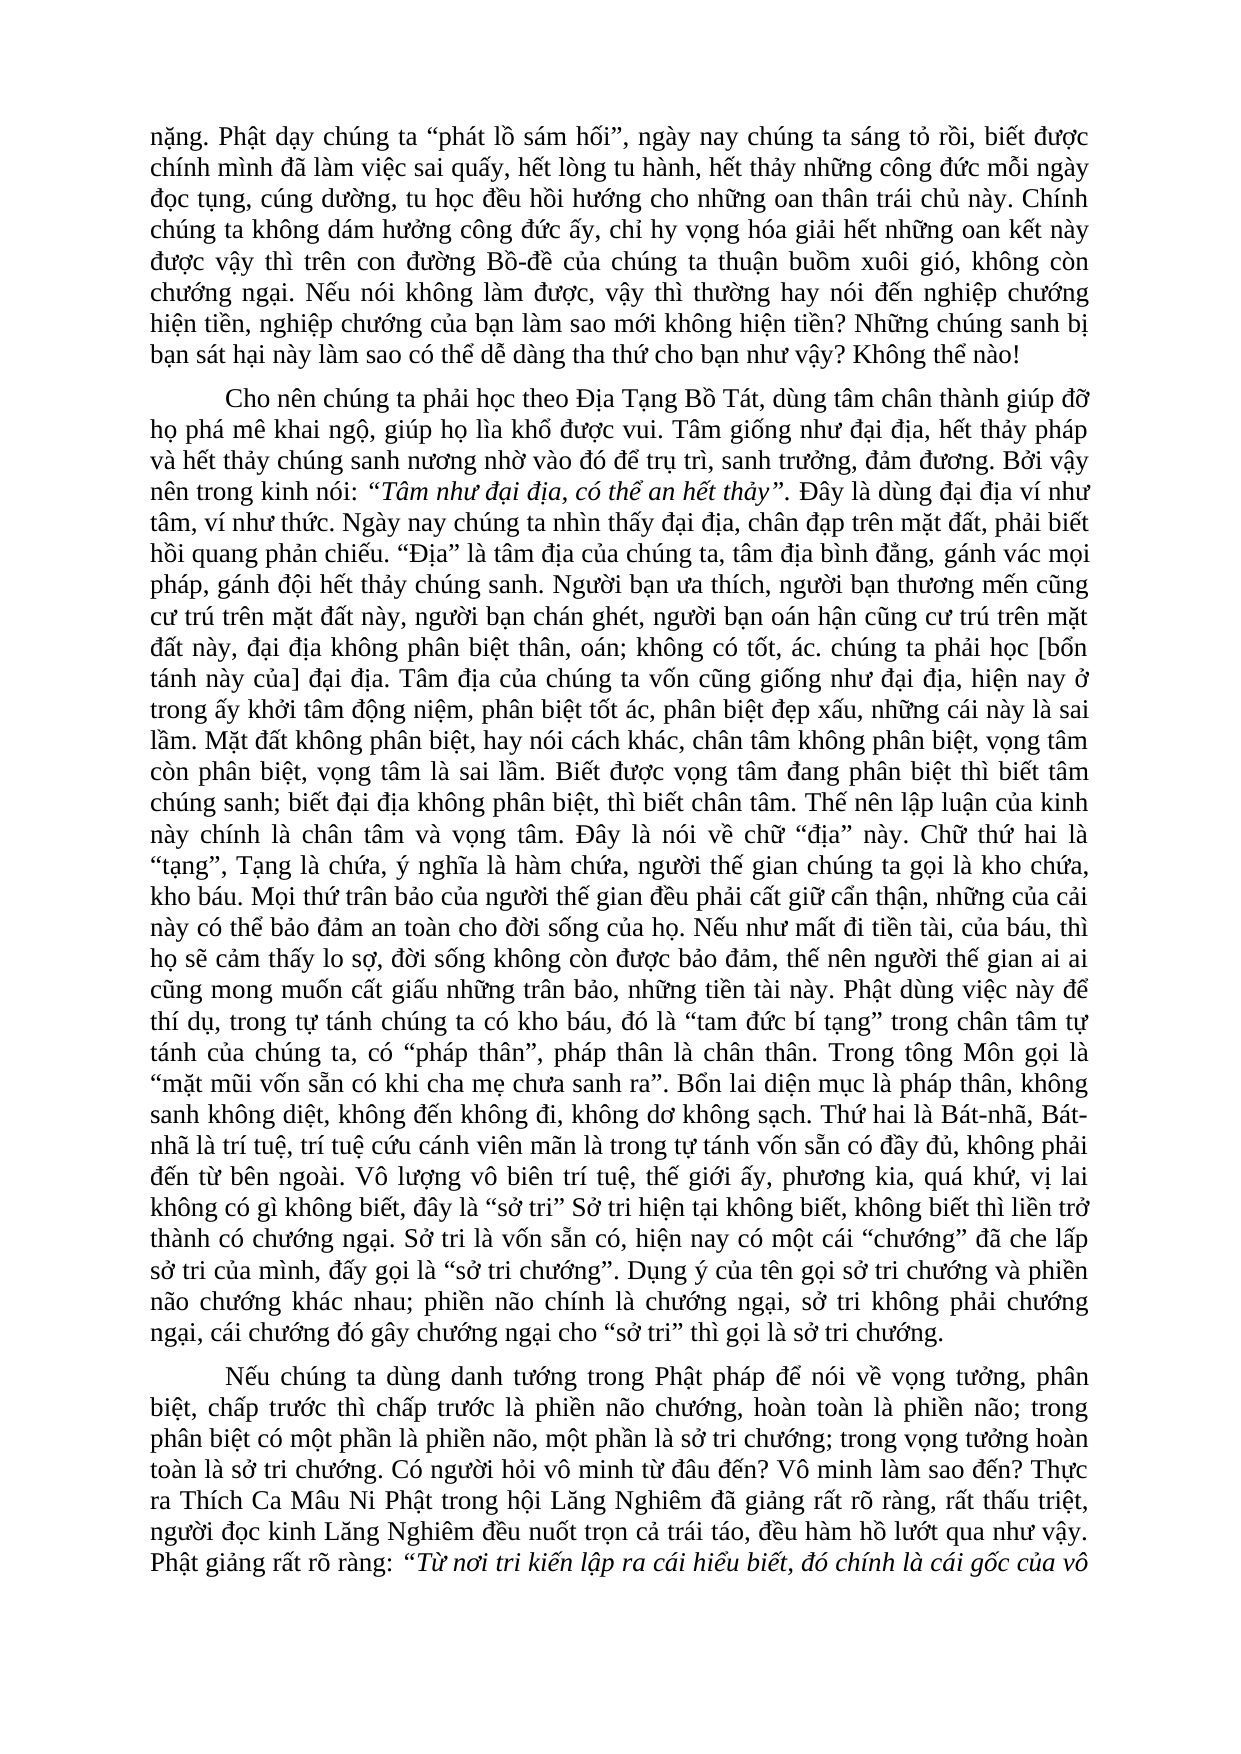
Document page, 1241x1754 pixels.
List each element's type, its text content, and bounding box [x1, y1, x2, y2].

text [150, 1360, 1090, 1578]
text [150, 120, 1090, 369]
text Cho nên chúng ta phải học theo Địa Tạng Bồ Tát, dùng tâm chân thành giúp đỡ họ phá mê khai ngộ, giúp họ lìa khổ được vui. Tâm giống như đại địa, hết thảy pháp và hết thảy chúng sanh nương nhờ vào đó để trụ trì, sanh trưởng, đảm đương. Bởi vậy nên trong kinh nói: “Tâm như đại địa, có thể an hết thảy”. Đây là dùng đại địa ví như tâm, ví như thức. Ngày nay chúng ta nhìn thấy đại địa, chân đạp trên mặt đất, phải biết hồi quang phản chiếu. “Địa” là tâm địa của chúng ta, tâm địa bình đẳng, gánh vác mọi pháp, gánh đội hết thảy chúng sanh. Người bạn ưa thích, người bạn thương mến cũng cư trú trên mặt đất này, người bạn chán ghét, người bạn oán hận cũng cư trú trên mặt đất này, đại địa không phân biệt thân, oán; không có tốt, ác. chúng ta phải học [bổn tánh này của] đại địa. Tâm địa của chúng ta vốn cũng giống như đại địa, hiện nay ở trong ấy khởi tâm động niệm, phân biệt tốt ác, phân biệt đẹp xấu, những cái này là sai lầm. Mặt đất không phân biệt, hay nói cách khác, chân tâm không phân biệt, vọng tâm còn phân biệt, vọng tâm là sai lầm. Biết được vọng tâm đang phân biệt thì biết tâm chúng sanh; biết đại địa không phân biệt, thì biết chân tâm. Thế nên lập luận của kinh này chính là chân tâm và vọng tâm. Đây là nói về chữ “địa” này. Chữ thứ hai là “tạng”, Tạng là chứa, ý nghĩa là hàm chứa, người thế gian chúng ta gọi là kho chứa, kho báu. Mọi thứ trân bảo của người thế gian đều phải cất giữ cẩn thận, những của cải này có thể bảo đảm an toàn cho đời sống của họ. Nếu như mất đi tiền tài, của báu, thì họ sẽ cảm thấy lo sợ, đời sống không còn được bảo đảm, thế nên người thế gian ai ai cũng mong muốn cất giấu những trân bảo, những tiền tài này. Phật dùng việc này để thí dụ, trong tự tánh chúng ta có kho báu, đó là “tam đức bí tạng” trong chân tâm tự tánh của chúng ta, có “pháp thân”, pháp thân là chân thân. Trong tông Môn gọi là “mặt mũi vốn sẵn có khi cha mẹ chưa sanh ra”. Bổn lai diện mục là pháp thân, không sanh không diệt, không đến không đi, không dơ không sạch. Thứ hai là Bát-nhã, Bát-nhã là trí tuệ, trí tuệ cứu cánh viên mãn là trong tự tánh vốn sẵn có đầy đủ, không phải đến từ bên ngoài. Vô lượng vô biên trí tuệ, thế giới ấy, phương kia, quá khứ, vị lai không có gì không biết, đây là “sở tri” Sở tri hiện tại không biết, không biết thì liền trở thành có chướng ngại. Sở tri là vốn sẵn có, hiện nay có một cái “chướng” đã che lấp sở tri của mình, đấy gọi là “sở tri chướng”. Dụng ý của tên gọi sở tri chướng và phiền não chướng khác nhau; phiền não chính là chướng ngại, sở tri không phải chướng ngại, cái chướng đó gây chướng ngại cho “sở tri” thì gọi là sở tri chướng. [150, 382, 1090, 1347]
